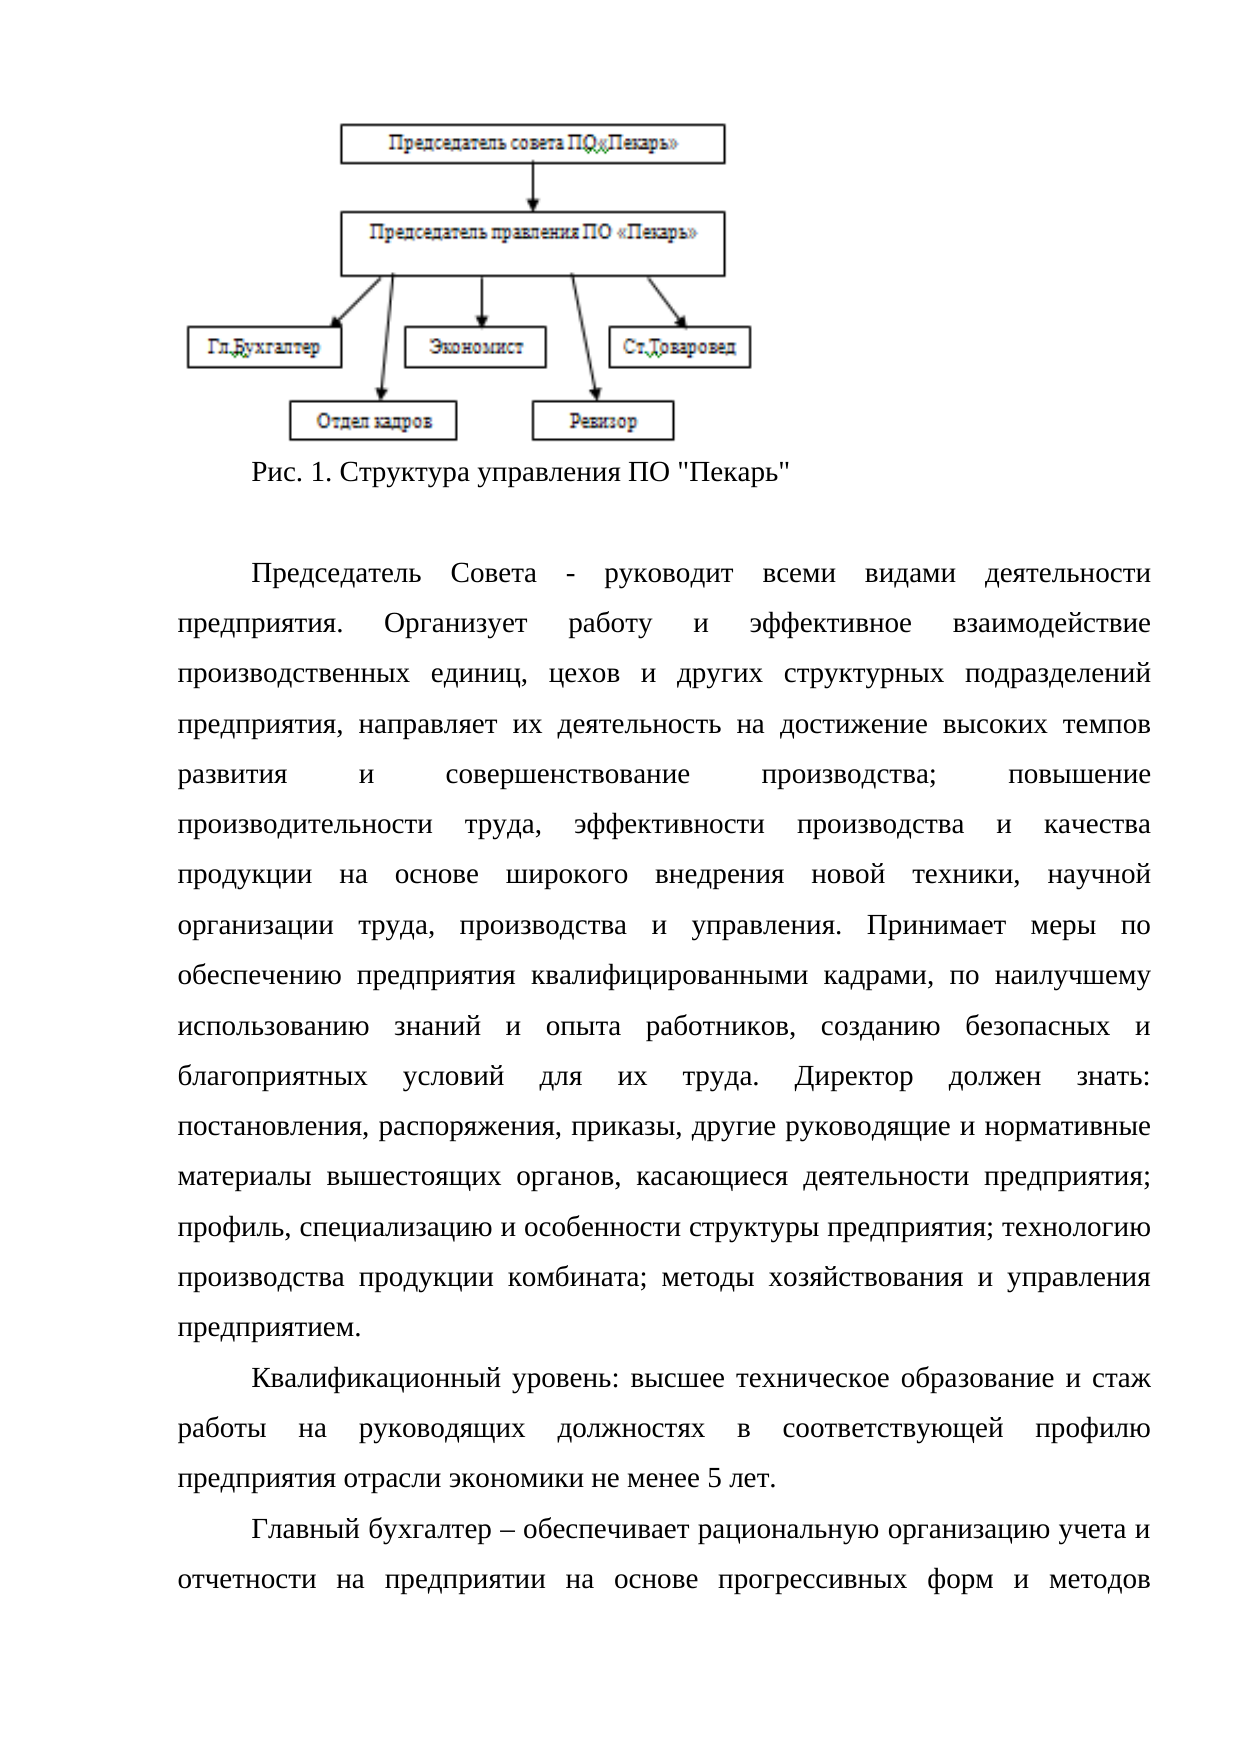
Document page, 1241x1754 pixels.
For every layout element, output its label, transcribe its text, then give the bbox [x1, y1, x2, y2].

text Квалификационный уровень: высшее техническое образование и стаж работы на руководящих должностях в соответствующей профилю предприятия отрасли экономики не менее 5 лет. [177, 1360, 1152, 1494]
text Председатель Совета - руководит всеми видами деятельности предприятия. Организует работу и эффективное взаимодействие производственных единиц, цехов и других структурных подразделений предприятия, направляет их деятельность на достижение высоких темпов развития и совершенствование производства; повышение производительности труда, эффективности производства и качества продукции на основе широкого внедрения новой техники, научной организации труда, производства и управления. Принимает меры по обеспечению предприятия квалифицированными кадрами, по наилучшему использованию знаний и опыта работников, созданию безопасных и благоприятных условий для их труда. Директор должен знать: постановления, распоряжения, приказы, другие руководящие и нормативные материалы вышестоящих органов, касающиеся деятельности предприятия; профиль, специализацию и особенности структуры предприятия; технологию производства продукции комбината; методы хозяйствования и управления предприятием. [177, 555, 1152, 1343]
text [177, 1511, 1152, 1594]
picture [177, 118, 756, 454]
text Рис. 1. Структура управления ПО "Пекарь" [177, 454, 1152, 488]
